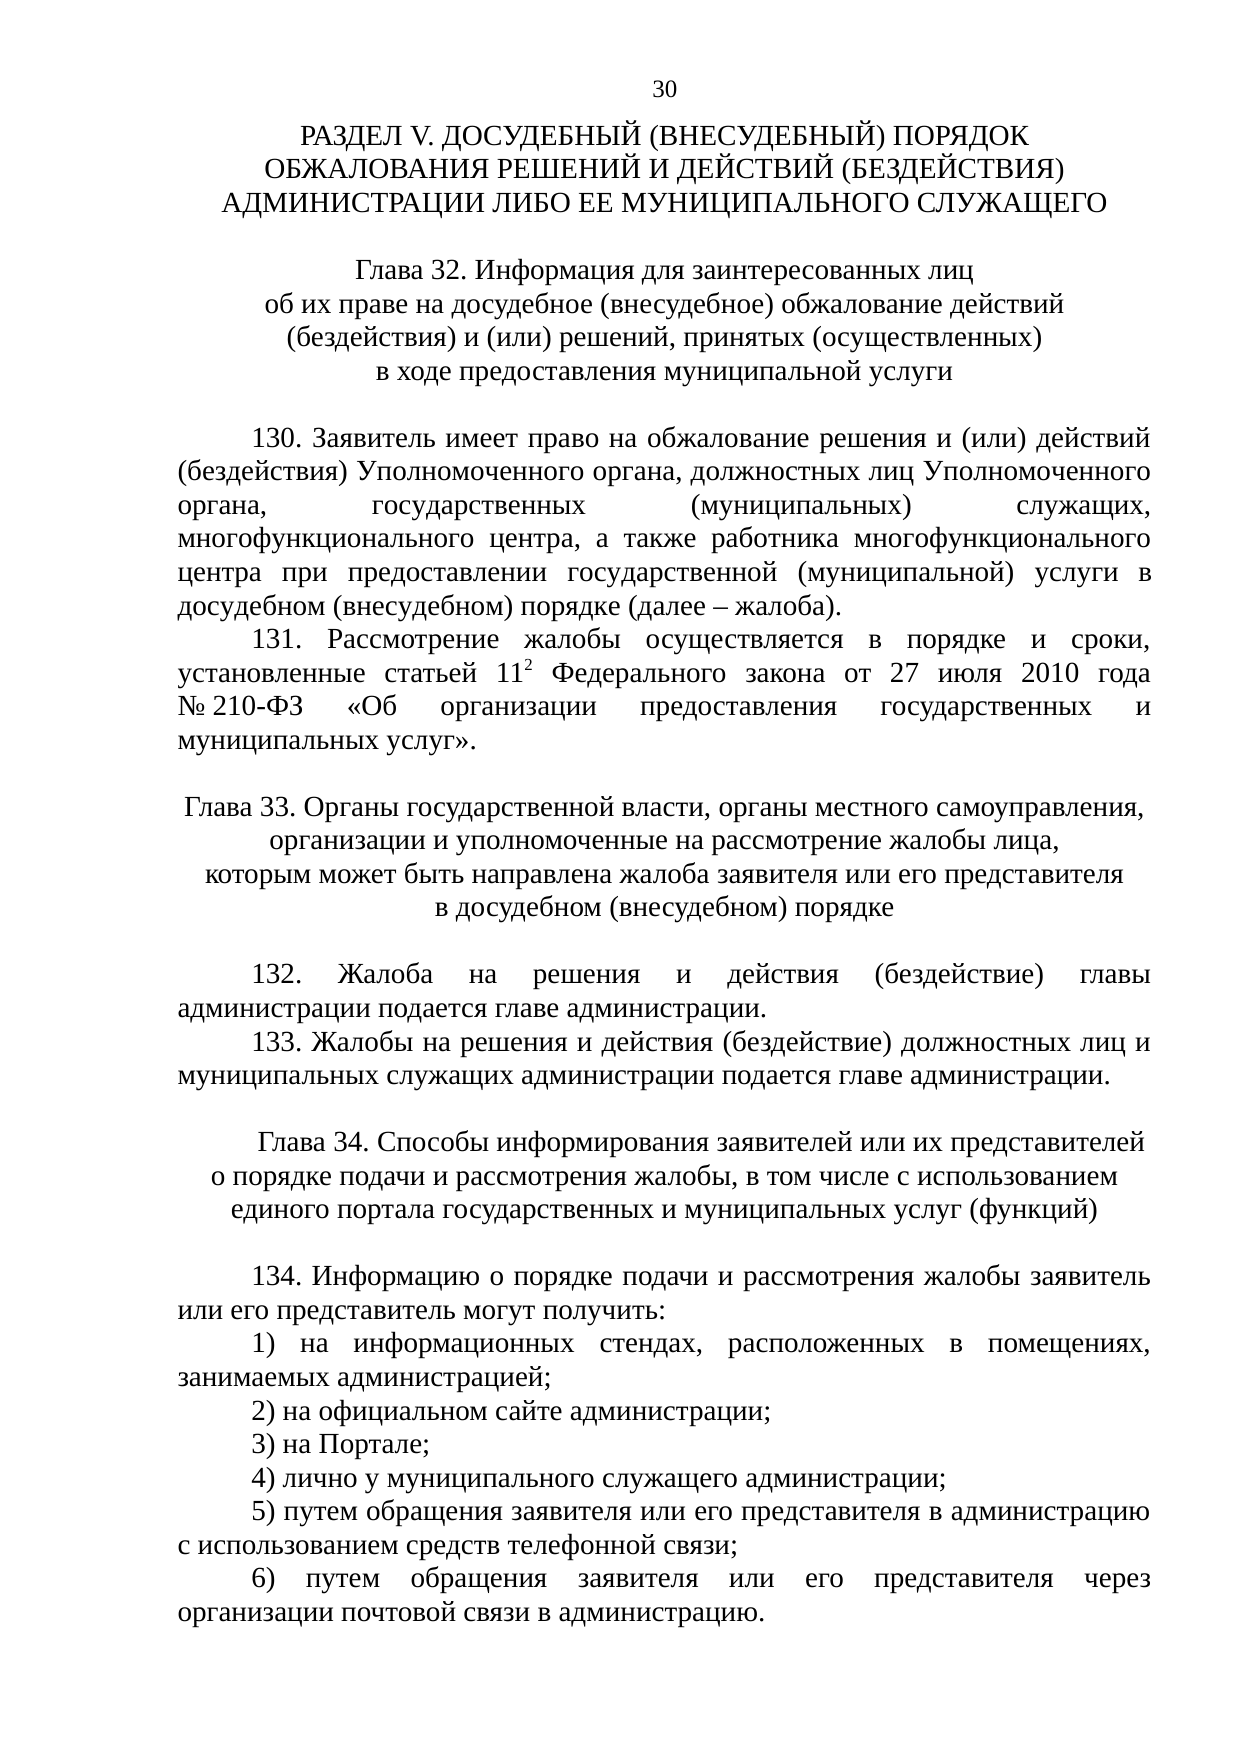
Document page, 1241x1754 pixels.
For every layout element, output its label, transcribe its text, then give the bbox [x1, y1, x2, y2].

text 1) на информационных стендах, расположенных в помещениях, занимаемых администрацией; [177, 1326, 1152, 1393]
text 134. Информацию о порядке подачи и рассмотрения жалобы заявитель или его представитель могут получить: [177, 1258, 1152, 1326]
text 130. Заявитель имеет право на обжалование решения и (или) действий (бездействия) Уполномоченного органа, должностных лиц Уполномоченного органа, государственных (муниципальных) служащих, многофункционального центра, а также работника многофункционального центра при предоставлении государственной (муниципальной) услуги в досудебном (внесудебном) порядке (далее – жалоба). [177, 420, 1152, 621]
text 4) лично у муниципального служащего администрации; [177, 1460, 1152, 1493]
text Глава 32. Информация для заинтересованных лиц об их праве на досудебное (внесудебное) обжалование действий (бездействия) и (или) решений, принятых (осуществленных) в ходе предоставления муниципальной услуги [177, 252, 1152, 386]
text Глава 34. Способы информирования заявителей или их представителей о порядке подачи и рассмотрения жалобы, в том числе с использованием единого портала государственных и муниципальных услуг (функций) [177, 1124, 1152, 1225]
text 2) на официальном сайте администрации; [177, 1393, 1152, 1426]
text 6) путем обращения заявителя или его представителя через организации почтовой связи в администрацию. [177, 1560, 1152, 1627]
text 5) путем обращения заявителя или его представителя в администрацию с использованием средств телефонной связи; [177, 1493, 1152, 1560]
text РАЗДЕЛ V. ДОСУДЕБНЫЙ (ВНЕСУДЕБНЫЙ) ПОРЯДОК ОБЖАЛОВАНИЯ РЕШЕНИЙ И ДЕЙСТВИЙ (БЕЗДЕЙСТВИЯ) АДМИНИСТРАЦИИ ЛИБО ЕЕ МУНИЦИПАЛЬНОГО СЛУЖАЩЕГО [177, 118, 1152, 219]
text в досудебном (внесудебном) порядке [177, 889, 1152, 923]
text 133. Жалобы на решения и действия (бездействие) должностных лиц и муниципальных служащих администрации подается главе администрации. [177, 1024, 1152, 1091]
text 132. Жалоба на решения и действия (бездействие) главы администрации подается главе администрации. [177, 957, 1152, 1024]
text 3) на Портале; [177, 1426, 1152, 1460]
text Глава 33. Органы государственной власти, органы местного самоуправления, организации и уполномоченные на рассмотрение жалобы лица, [177, 789, 1152, 856]
text 131. Рассмотрение жалобы осуществляется в порядке и сроки, установленные статьей 112 Федерального закона от 27 июля 2010 года № 210-ФЗ «Об организации предоставления государственных и муниципальных услуг». [177, 621, 1152, 755]
text которым может быть направлена жалоба заявителя или его представителя [177, 856, 1152, 889]
